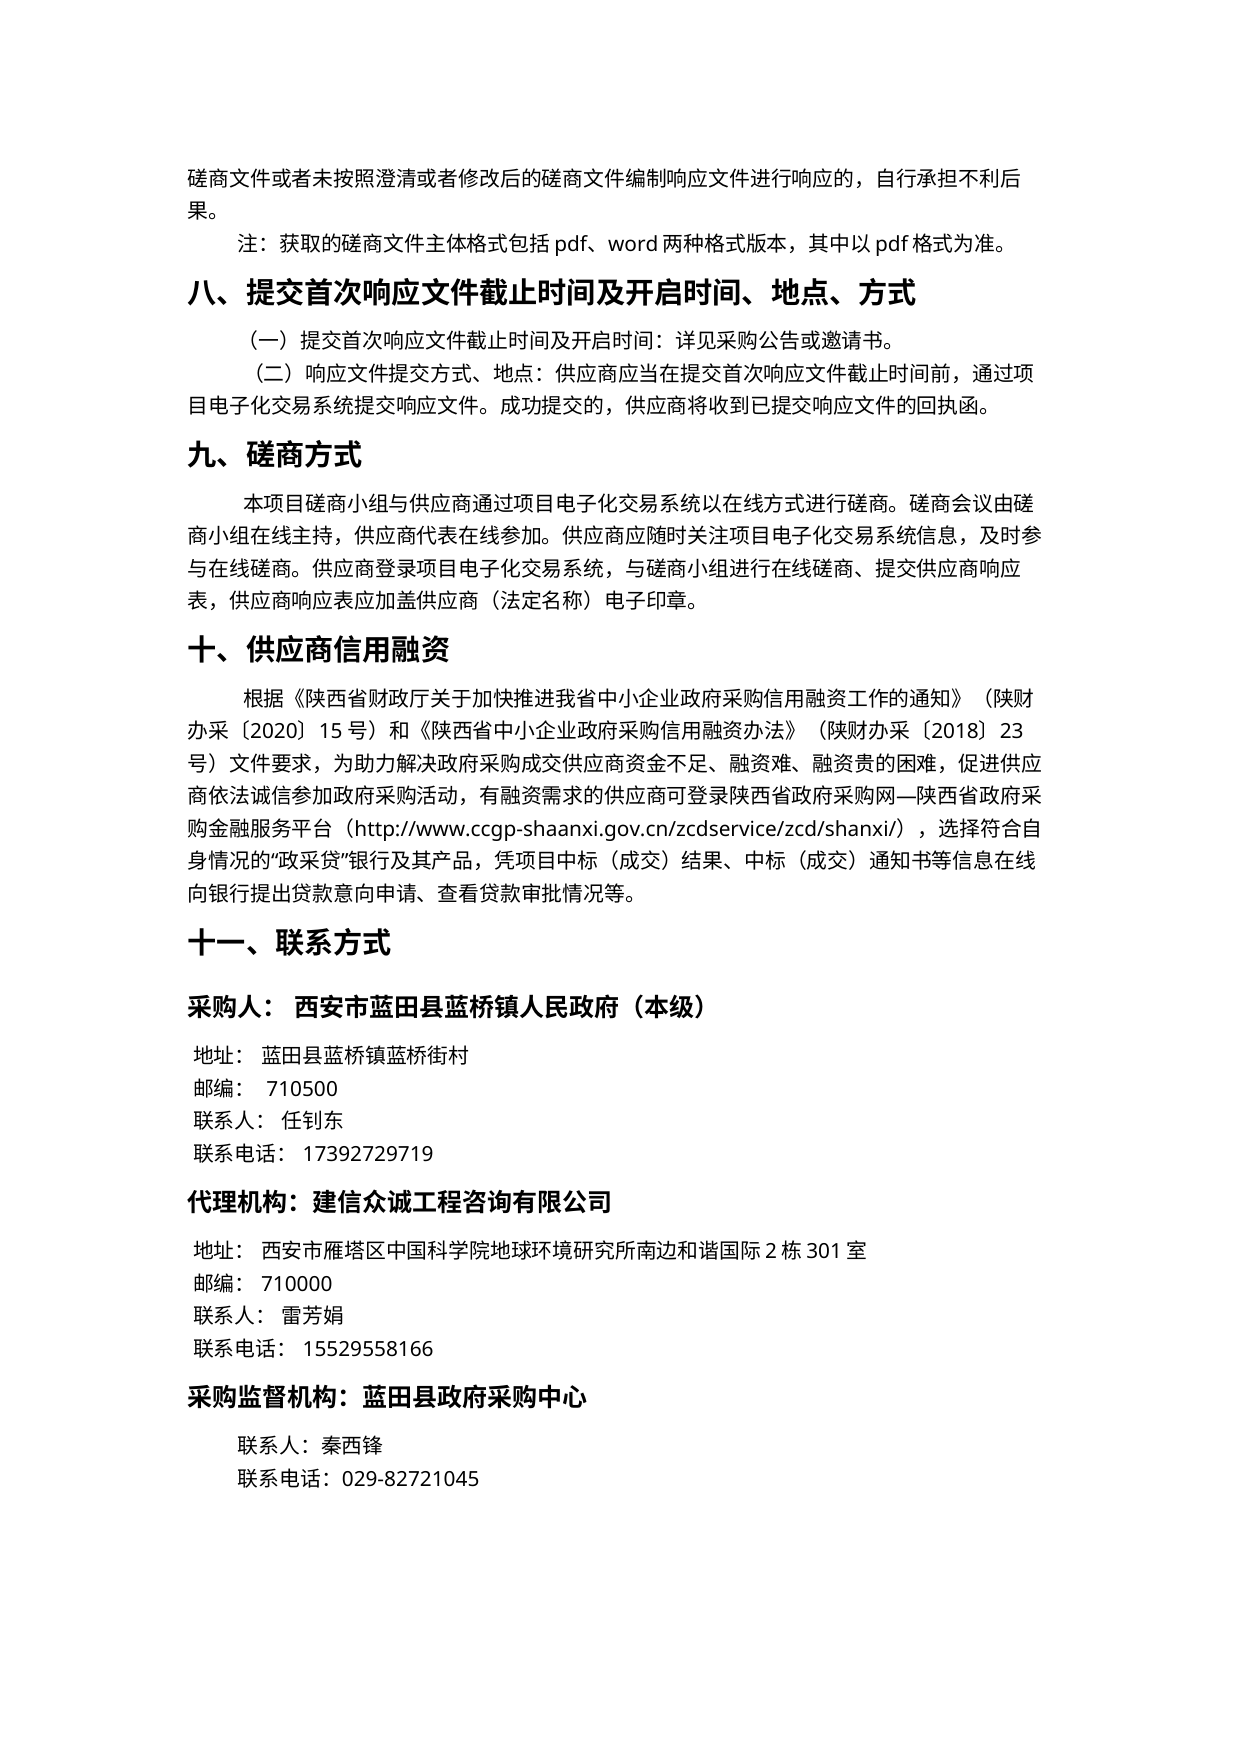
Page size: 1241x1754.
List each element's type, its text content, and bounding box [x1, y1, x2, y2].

text 地址： 西安市雁塔区中国科学院地球环境研究所南边和谐国际2栋301室 [187, 1234, 1053, 1267]
text 地址： 蓝田县蓝桥镇蓝桥街村 [187, 1039, 1053, 1072]
text 十、供应商信用融资 [187, 617, 1053, 682]
text 采购人： 西安市蓝田县蓝桥镇人民政府（本级） [187, 974, 1053, 1039]
text 联系人： 任钊东 [187, 1104, 1053, 1137]
text 邮编： 710500 [187, 1072, 1053, 1104]
text （二）响应文件提交方式、地点：供应商应当在提交首次响应文件截止时间前，通过项目电子化交易系统提交响应文件。成功提交的，供应商将收到已提交响应文件的回执函。 [187, 357, 1053, 422]
text 联系人： 雷芳娟 [187, 1299, 1053, 1332]
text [187, 162, 1053, 227]
text 注：获取的磋商文件主体格式包括pdf、word两种格式版本，其中以pdf格式为准。 [187, 227, 1053, 259]
text 代理机构：建信众诚工程咨询有限公司 [187, 1169, 1053, 1234]
text 八、提交首次响应文件截止时间及开启时间、地点、方式 [187, 259, 1053, 324]
text 九、磋商方式 [187, 422, 1053, 487]
text 采购监督机构：蓝田县政府采购中心 [187, 1364, 1053, 1429]
text 本项目磋商小组与供应商通过项目电子化交易系统以在线方式进行磋商。磋商会议由磋商小组在线主持，供应商代表在线参加。供应商应随时关注项目电子化交易系统信息，及时参与在线磋商。供应商登录项目电子化交易系统，与磋商小组进行在线磋商、提交供应商响应表，供应商响应表应加盖供应商（法定名称）电子印章。 [187, 487, 1053, 617]
text （一）提交首次响应文件截止时间及开启时间：详见采购公告或邀请书。 [187, 324, 1053, 357]
text 联系人：秦西锋 [187, 1429, 1053, 1462]
text 联系电话： 17392729719 [187, 1137, 1053, 1169]
text 联系电话：029-82721045 [187, 1462, 1053, 1494]
text 十一、联系方式 [187, 909, 1053, 974]
text 邮编： 710000 [187, 1267, 1053, 1299]
text 联系电话： 15529558166 [187, 1332, 1053, 1364]
text 根据《陕西省财政厅关于加快推进我省中小企业政府采购信用融资工作的通知》（陕财办采〔2020〕15 号）和《陕西省中小企业政府采购信用融资办法》（陕财办采〔2018〕23 号）文件要求，为助力解决政府采购成交供应商资金不足、融资难、融资贵的困难，促进供应商依法诚信参加政府采购活动，有融资需求的供应商可登录陕西省政府采购网—陕西省政府采购金融服务平台（http://www.ccgp-shaanxi.gov.cn/zcdservice/zcd/shanxi/），选择符合自身情况的“政采贷”银行及其产品，凭项目中标（成交）结果、中标（成交）通知书等信息在线向银行提出贷款意向申请、查看贷款审批情况等。 [187, 682, 1053, 909]
